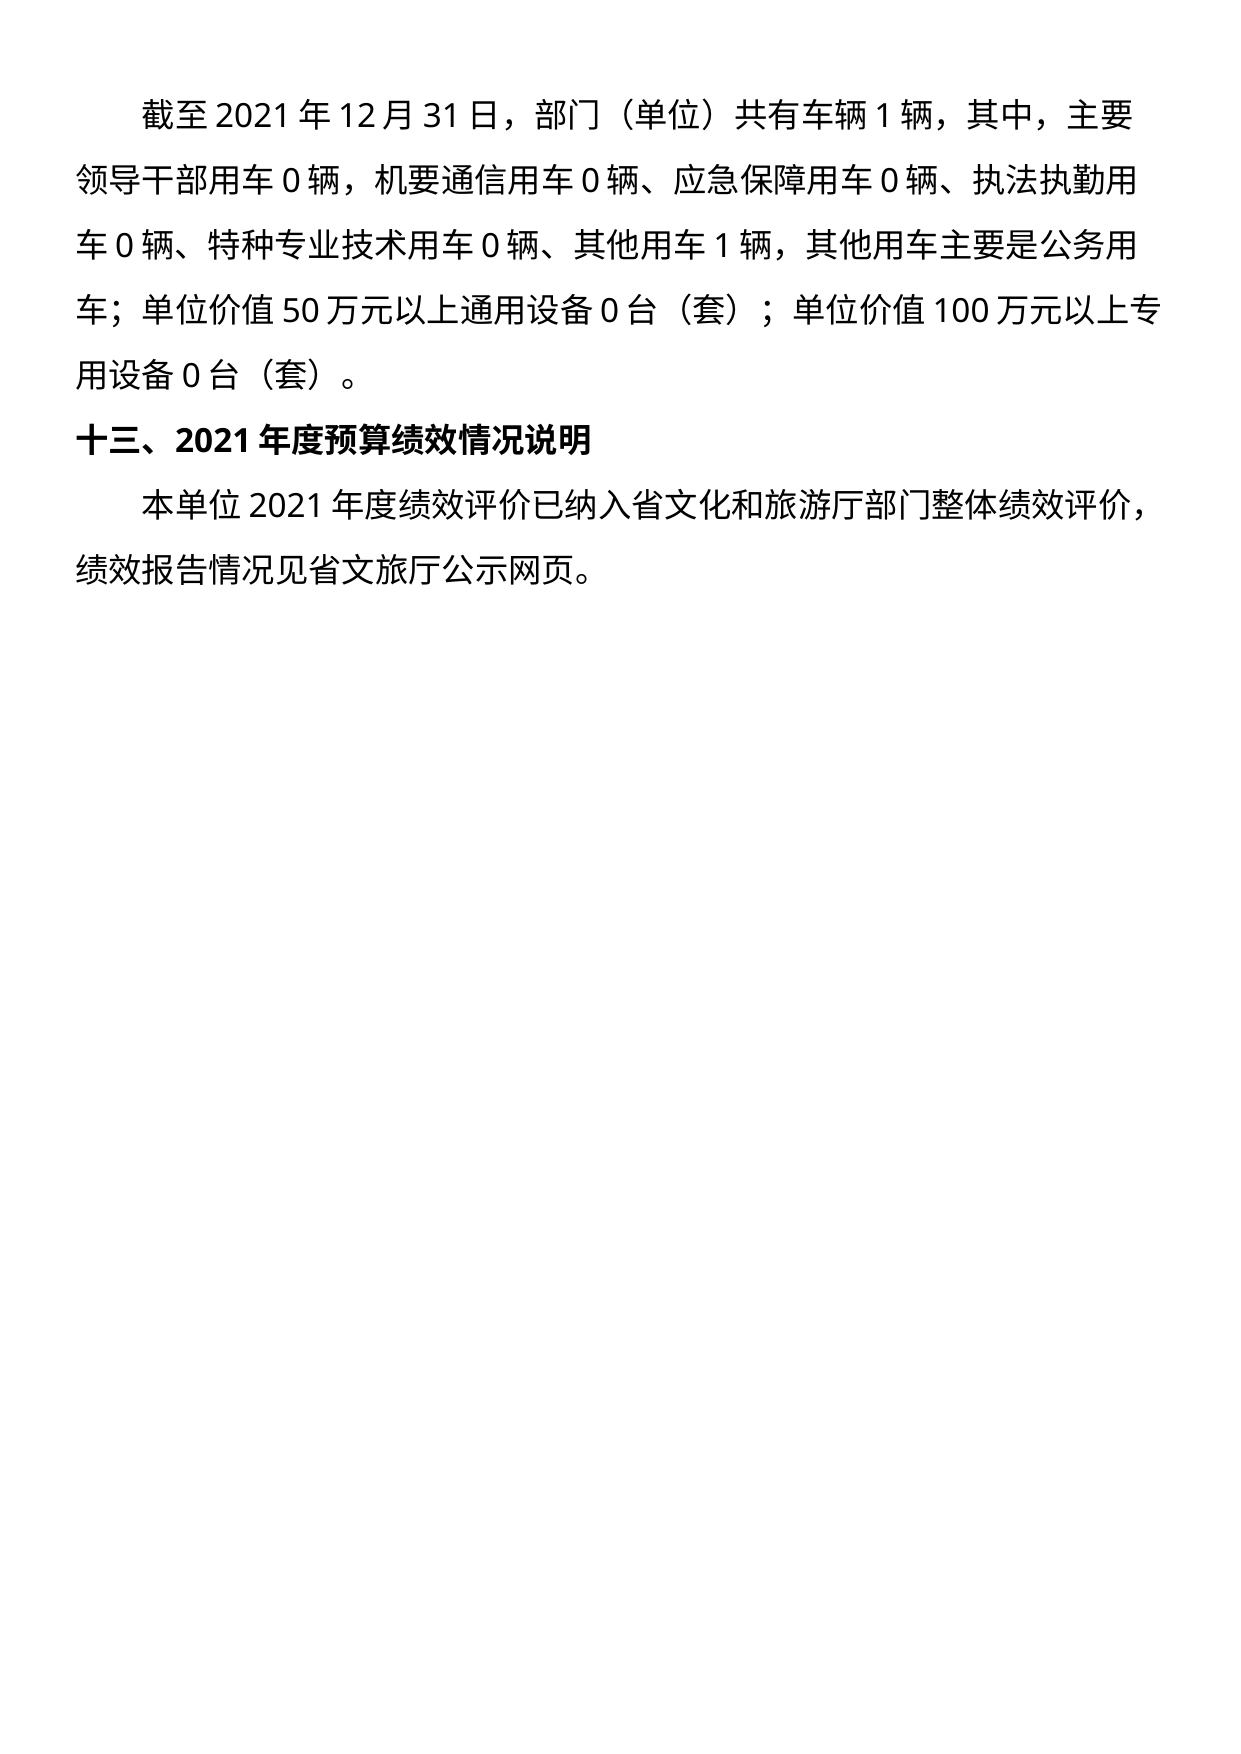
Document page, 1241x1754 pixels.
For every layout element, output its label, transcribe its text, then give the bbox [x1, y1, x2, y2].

text 十三、2021年度预算绩效情况说明 [75, 406, 1165, 471]
text 截至2021年12月31日，部门（单位）共有车辆1辆，其中，主要领导干部用车0辆，机要通信用车0辆、应急保障用车0辆、执法执勤用车0辆、特种专业技术用车0辆、其他用车1辆，其他用车主要是公务用车；单位价值50万元以上通用设备0台（套）；单位价值100万元以上专用设备0台（套）。 [75, 81, 1165, 406]
text 本单位2021年度绩效评价已纳入省文化和旅游厅部门整体绩效评价，绩效报告情况见省文旅厅公示网页。 [75, 471, 1165, 601]
